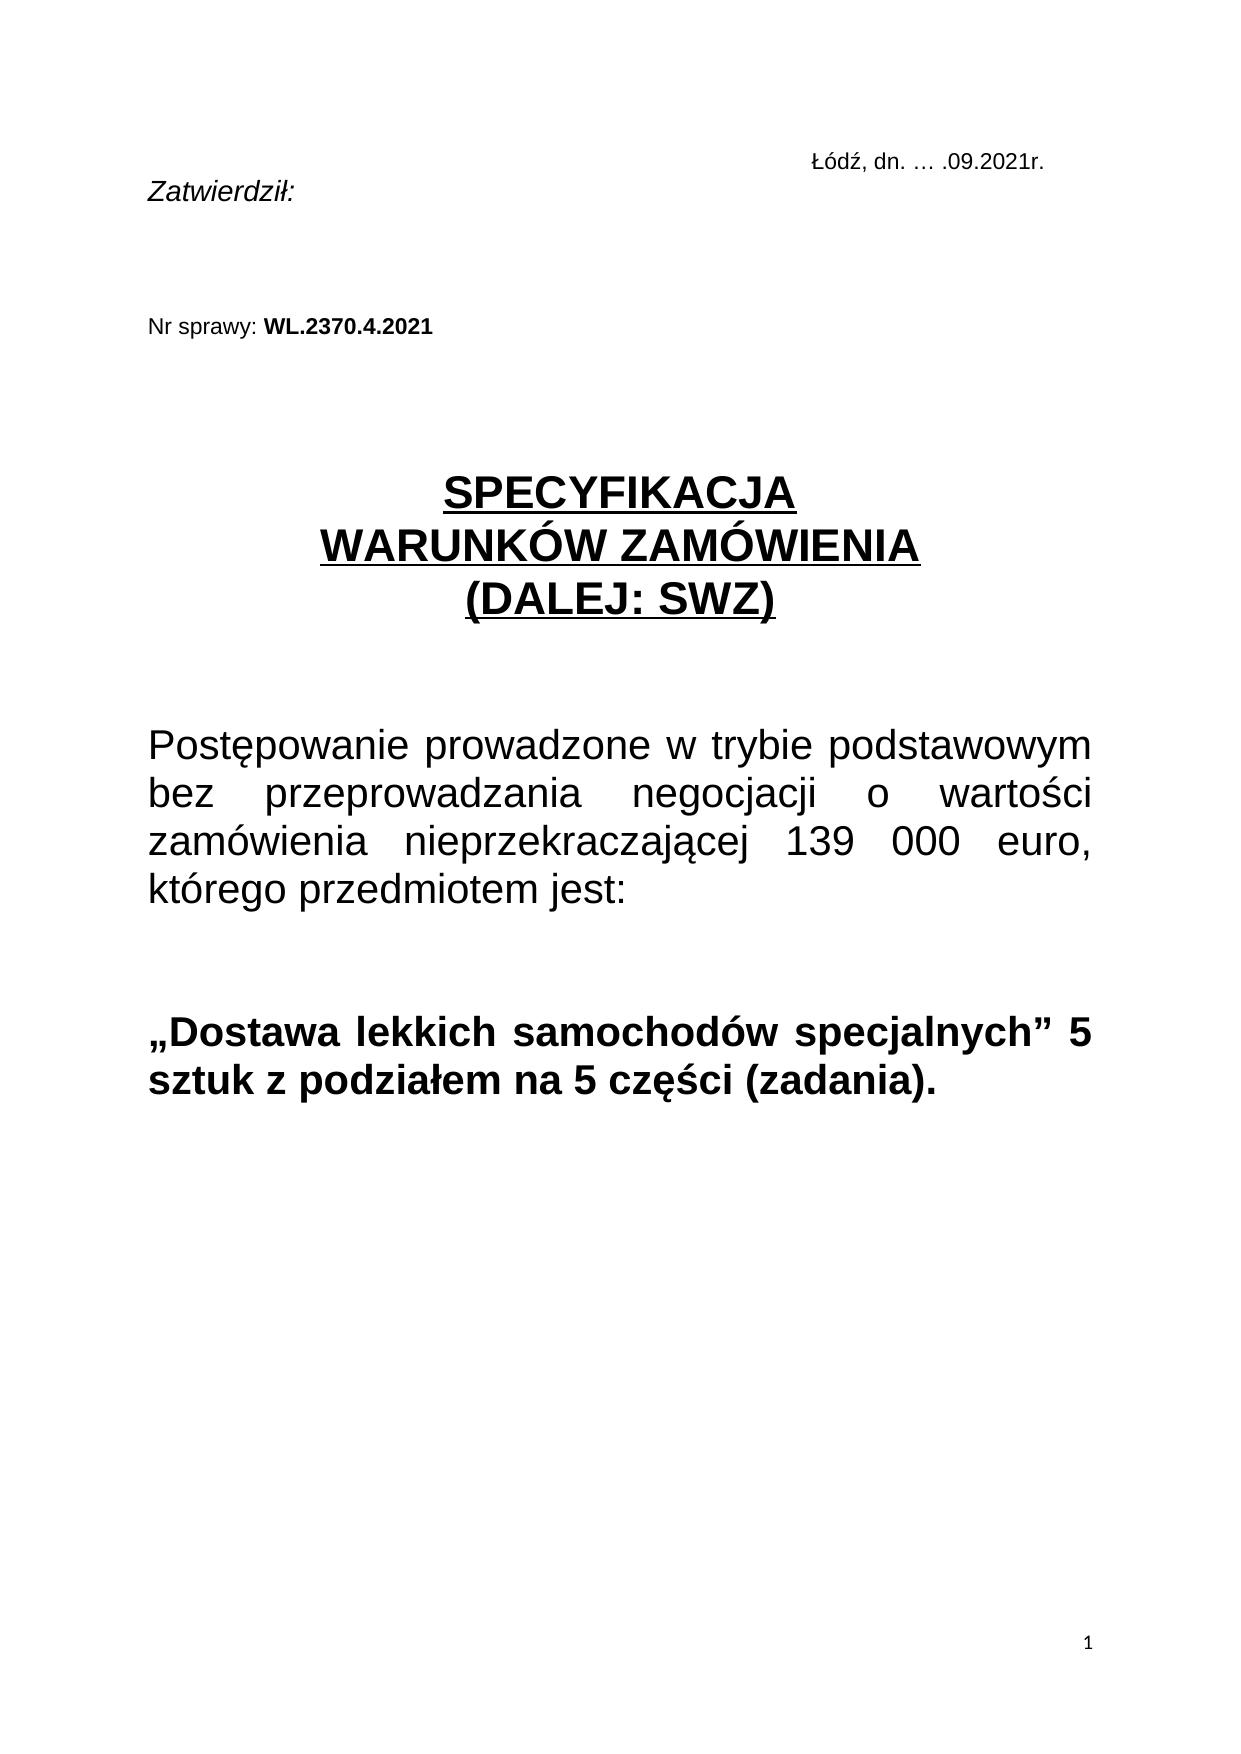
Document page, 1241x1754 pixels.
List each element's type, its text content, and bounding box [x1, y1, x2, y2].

text Nr sprawy: WL.2370.4.2021 [148, 313, 1093, 339]
text (DALEJ: SWZ) [148, 571, 1093, 624]
text „Dostawa lekkich samochodów specjalnych” 5 sztuk z podziałem na 5 części (zadania). [148, 1008, 1093, 1103]
text SPECYFIKACJA [148, 466, 1093, 518]
text WARUNKÓW ZAMÓWIENIA [148, 518, 1093, 571]
text Zatwierdził: [148, 174, 1093, 207]
text Postępowanie prowadzone w trybie podstawowym bez przeprowadzania negocjacji o wartości zamówienia nieprzekraczającej 139 000 euro, którego przedmiotem jest: [148, 720, 1093, 912]
text Łódź, dn. … .09.2021r. [148, 148, 1093, 174]
